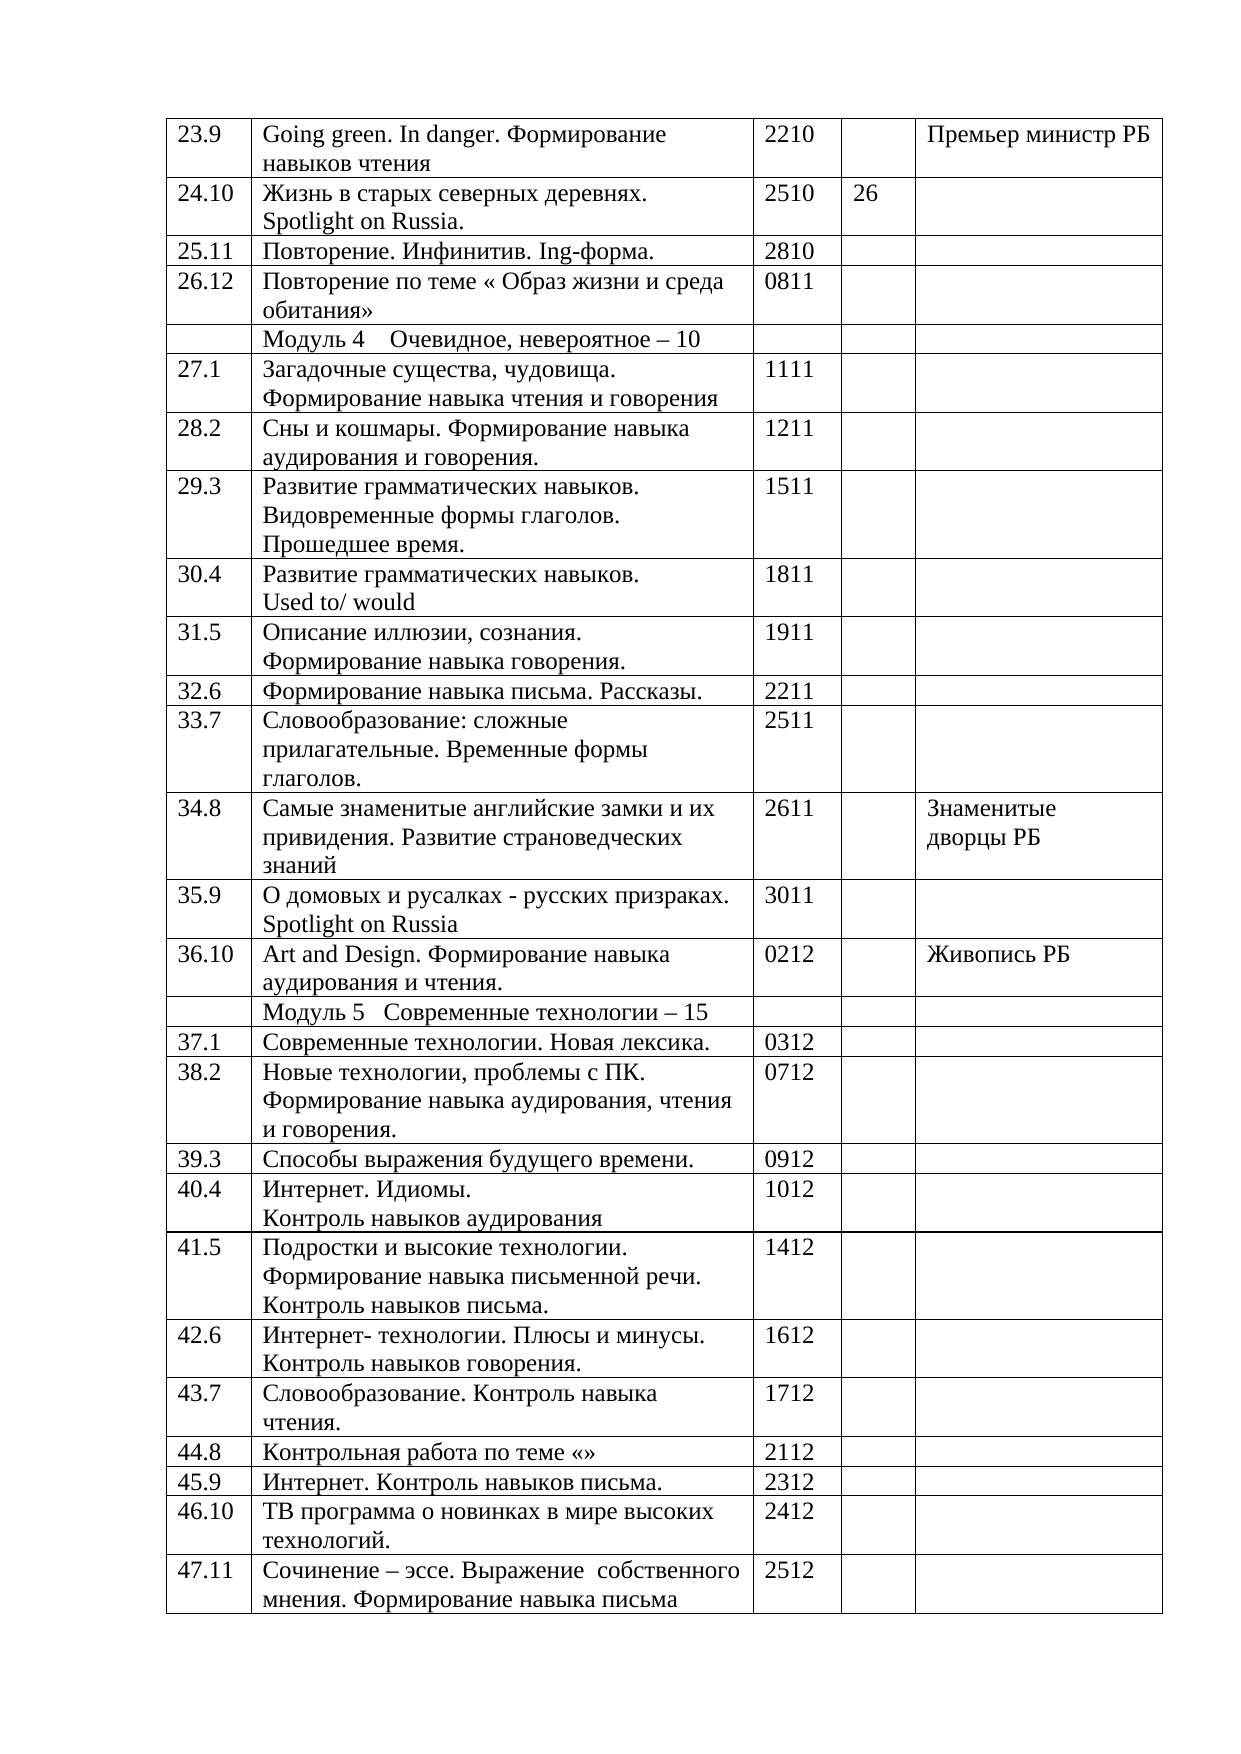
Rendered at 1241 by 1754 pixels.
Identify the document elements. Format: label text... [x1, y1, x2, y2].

table_cell Знаменитые дворцы РБ [916, 793, 1162, 879]
table_cell 1511 [754, 471, 841, 558]
table_cell [754, 325, 841, 353]
table_cell Интернет. Идиомы. Контроль навыков аудирования [252, 1174, 753, 1231]
table_cell Повторение по теме « Образ жизни и среда обитания» [252, 266, 753, 323]
table_cell 1612 [754, 1320, 841, 1377]
table_cell [916, 413, 1162, 470]
table_cell 2510 [754, 178, 841, 235]
table_cell 42.6 [167, 1320, 251, 1377]
table_cell [842, 559, 915, 616]
table_cell Живопись РБ [916, 939, 1162, 996]
table_cell Повторение. Инфинитив. Ing-форма. [252, 236, 753, 265]
table_cell [916, 1057, 1162, 1143]
table_cell [916, 178, 1162, 235]
table_cell [842, 325, 915, 353]
table_cell Развитие грамматических навыков. Used to/ would [252, 559, 753, 616]
table_cell 1712 [754, 1378, 841, 1436]
table_cell 33.7 [167, 706, 251, 792]
table_cell [842, 1320, 915, 1377]
table_cell 27.1 [167, 354, 251, 412]
table_cell [842, 236, 915, 265]
table_cell [916, 1555, 1162, 1612]
table_cell 29.3 [167, 471, 251, 558]
table_cell [916, 1378, 1162, 1436]
table_cell 39.3 [167, 1144, 251, 1173]
table_cell [916, 1144, 1162, 1173]
table_cell 28.2 [167, 413, 251, 470]
table_cell Модуль 4 Очевидное, невероятное – 10 [252, 325, 753, 353]
table_cell [916, 706, 1162, 792]
table_cell Самые знаменитые английские замки и их привидения. Развитие страноведческих знаний [252, 793, 753, 879]
table_cell 26 [842, 178, 915, 235]
table_cell Подростки и высокие технологии. Формирование навыка письменной речи. Контроль навыков письма. [252, 1233, 753, 1319]
table_cell 1412 [754, 1233, 841, 1319]
table_cell [916, 997, 1162, 1026]
table_cell [916, 236, 1162, 265]
table_cell [842, 1496, 915, 1554]
table_cell 0212 [754, 939, 841, 996]
table_cell [916, 1174, 1162, 1231]
table_cell 44.8 [167, 1437, 251, 1466]
table_cell [916, 266, 1162, 323]
table_cell [916, 1437, 1162, 1466]
table_cell [842, 676, 915, 704]
table_cell О домовых и русалках - русских призраках. Spotlight on Russia [252, 880, 753, 938]
table_cell [167, 325, 251, 353]
table_cell Новые технологии, проблемы с ПК. Формирование навыка аудирования, чтения и говорения. [252, 1057, 753, 1143]
table_cell Art and Design. Формирование навыка аудирования и чтения. [252, 939, 753, 996]
table_cell 26.12 [167, 266, 251, 323]
table_cell 23.9 [167, 119, 251, 177]
table_cell [842, 1437, 915, 1466]
table_cell 1811 [754, 559, 841, 616]
table_cell 1911 [754, 617, 841, 675]
table_cell 1211 [754, 413, 841, 470]
table_cell [916, 1027, 1162, 1056]
table_cell 2511 [754, 706, 841, 792]
table_cell [842, 1378, 915, 1436]
table_cell 25.11 [167, 236, 251, 265]
table_cell Интернет- технологии. Плюсы и минусы. Контроль навыков говорения. [252, 1320, 753, 1377]
table_cell [842, 1467, 915, 1495]
table_cell [916, 325, 1162, 353]
table_cell [842, 1233, 915, 1319]
table_cell [916, 1467, 1162, 1495]
table_cell [842, 471, 915, 558]
table_cell 0811 [754, 266, 841, 323]
table_cell 35.9 [167, 880, 251, 938]
table_cell [842, 1144, 915, 1173]
table_cell [842, 706, 915, 792]
table_cell [167, 997, 251, 1026]
table_cell Интернет. Контроль навыков письма. [252, 1467, 753, 1495]
table_cell Современные технологии. Новая лексика. [252, 1027, 753, 1056]
table_cell 2312 [754, 1467, 841, 1495]
table_cell 24.10 [167, 178, 251, 235]
table_cell Сны и кошмары. Формирование навыка аудирования и говорения. [252, 413, 753, 470]
table_cell Словообразование. Контроль навыка чтения. [252, 1378, 753, 1436]
table_cell 47.11 [167, 1555, 251, 1612]
table_cell 0912 [754, 1144, 841, 1173]
table_cell ТВ программа о новинках в мире высоких технологий. [252, 1496, 753, 1554]
table_cell [842, 1555, 915, 1612]
table_cell 2611 [754, 793, 841, 879]
table_cell [842, 997, 915, 1026]
table_cell 36.10 [167, 939, 251, 996]
table_cell [916, 1233, 1162, 1319]
table_cell [916, 559, 1162, 616]
table_cell Жизнь в старых северных деревнях. Spotlight on Russia. [252, 178, 753, 235]
table_cell [842, 939, 915, 996]
table_cell 41.5 [167, 1233, 251, 1319]
table_cell [916, 676, 1162, 704]
table_cell [842, 1057, 915, 1143]
table_cell 40.4 [167, 1174, 251, 1231]
table_cell [916, 471, 1162, 558]
table_cell Словообразование: сложные прилагательные. Временные формы глаголов. [252, 706, 753, 792]
table_cell [842, 1174, 915, 1231]
table_cell 1111 [754, 354, 841, 412]
table_cell Развитие грамматических навыков. Видовременные формы глаголов. Прошедшее время. [252, 471, 753, 558]
table_cell Сочинение – эссе. Выражение собственного мнения. Формирование навыка письма [252, 1555, 753, 1612]
table_cell 2112 [754, 1437, 841, 1466]
table_cell 2810 [754, 236, 841, 265]
table_cell [842, 793, 915, 879]
table_cell [916, 354, 1162, 412]
table_cell 0712 [754, 1057, 841, 1143]
table_cell Загадочные существа, чудовища. Формирование навыка чтения и говорения [252, 354, 753, 412]
table_cell [916, 880, 1162, 938]
table_cell [916, 1496, 1162, 1554]
table_cell Модуль 5 Современные технологии – 15 [252, 997, 753, 1026]
table_cell [842, 354, 915, 412]
table_cell Контрольная работа по теме «» [252, 1437, 753, 1466]
table_cell 1012 [754, 1174, 841, 1231]
table_cell 0312 [754, 1027, 841, 1056]
table_cell 37.1 [167, 1027, 251, 1056]
table_cell 34.8 [167, 793, 251, 879]
table_cell 2211 [754, 676, 841, 704]
table_cell Способы выражения будущего времени. [252, 1144, 753, 1173]
table_cell [842, 1027, 915, 1056]
table_cell 46.10 [167, 1496, 251, 1554]
table_cell 32.6 [167, 676, 251, 704]
table_cell [842, 266, 915, 323]
table_cell 2512 [754, 1555, 841, 1612]
table_cell [842, 880, 915, 938]
table_cell Премьер министр РБ [916, 119, 1162, 177]
table_cell [842, 617, 915, 675]
table_cell [916, 1320, 1162, 1377]
table_cell [754, 997, 841, 1026]
table_cell 38.2 [167, 1057, 251, 1143]
table_cell 43.7 [167, 1378, 251, 1436]
table_cell 30.4 [167, 559, 251, 616]
table_cell [842, 413, 915, 470]
table_cell [842, 119, 915, 177]
table_cell Описание иллюзии, сознания. Формирование навыка говорения. [252, 617, 753, 675]
table_cell 2210 [754, 119, 841, 177]
table_cell Going green. In danger. Формирование навыков чтения [252, 119, 753, 177]
table_cell 3011 [754, 880, 841, 938]
table_cell 45.9 [167, 1467, 251, 1495]
table_cell 2412 [754, 1496, 841, 1554]
table_cell 31.5 [167, 617, 251, 675]
table_cell [916, 617, 1162, 675]
table_cell Формирование навыка письма. Рассказы. [252, 676, 753, 704]
